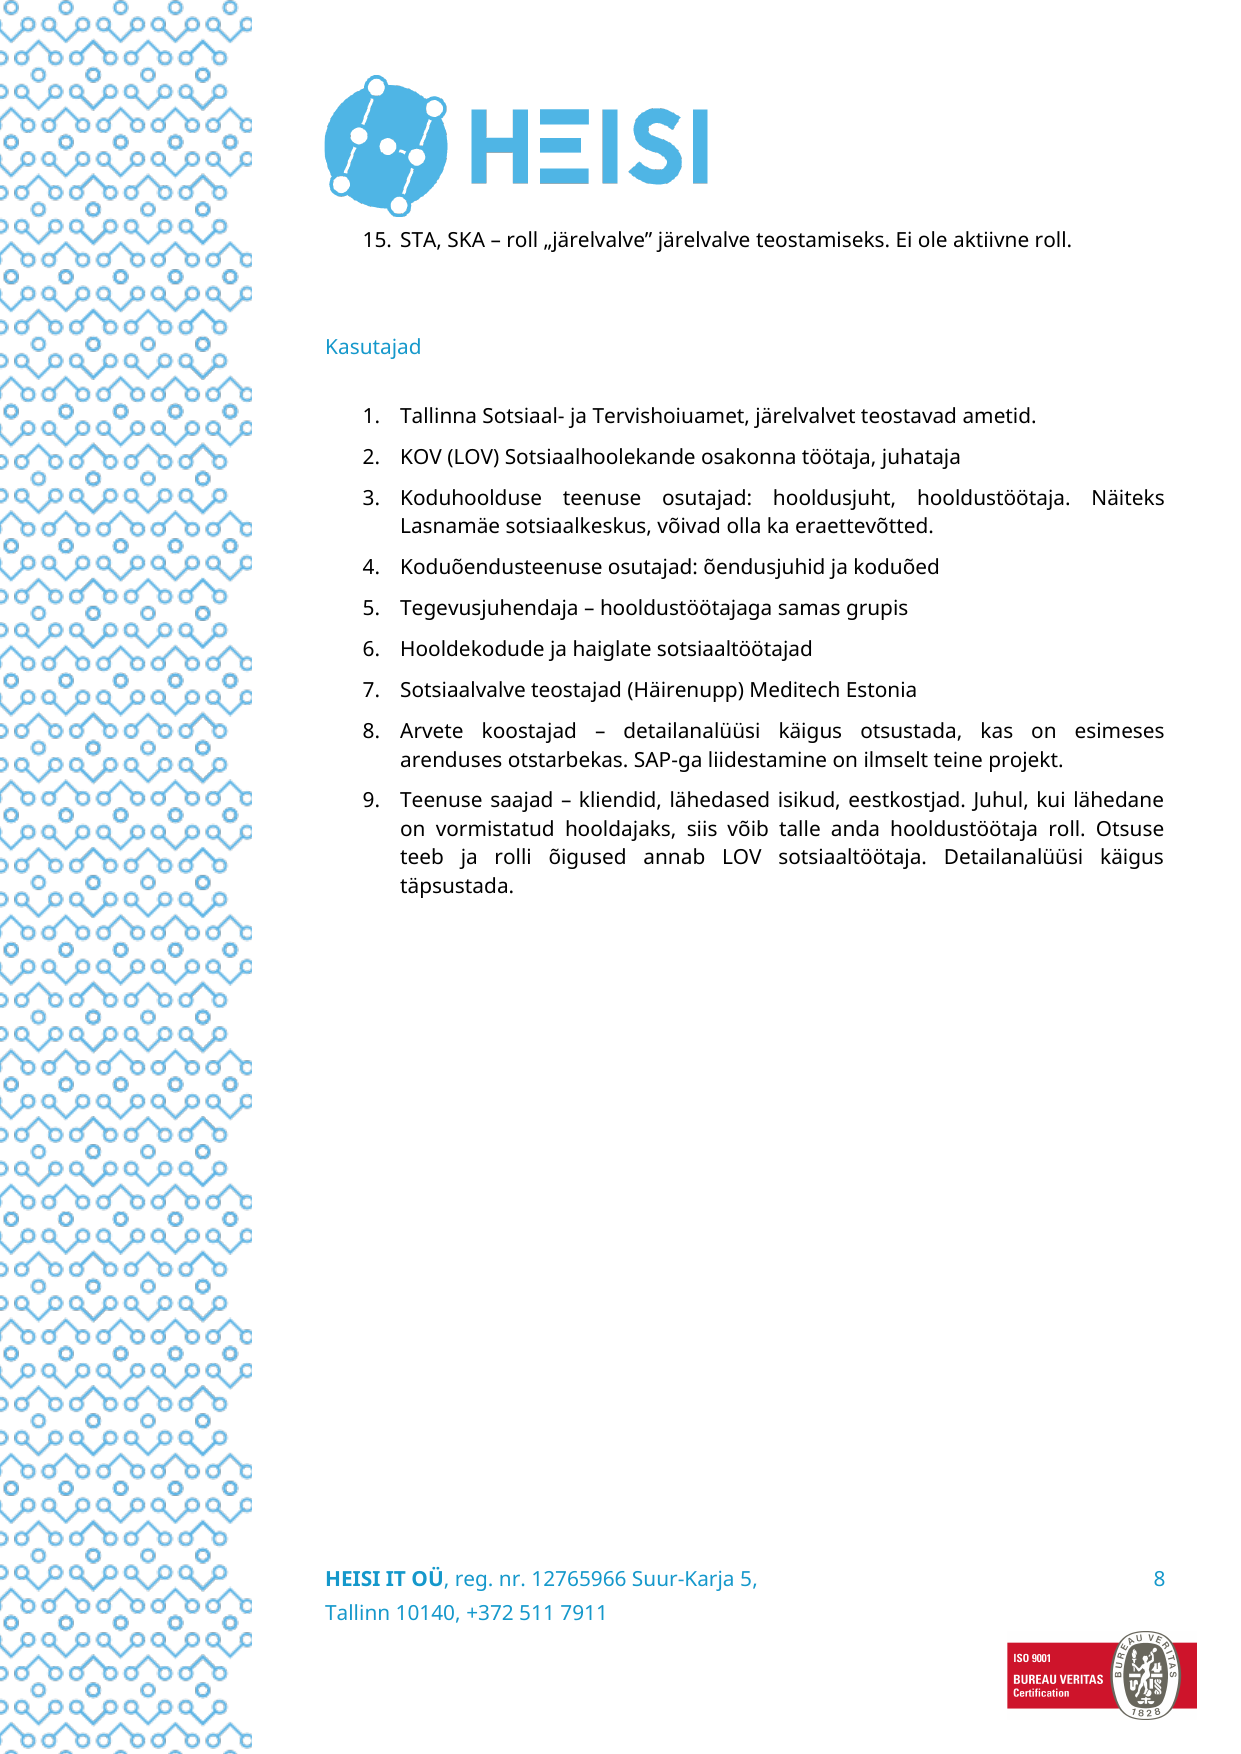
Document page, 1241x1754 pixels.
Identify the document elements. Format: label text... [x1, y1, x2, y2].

list STA, SKA – roll „järelvalve” järelvalve teostamiseks. Ei ole aktiivne roll. [362, 225, 1165, 253]
list Arvete koostajad – detailanalüüsi käigus otsustada, kas on esimeses arenduses otstarbekas. SAP-ga liidestamine on ilmselt teine projekt. [362, 716, 1165, 773]
picture [1007, 1631, 1197, 1720]
list Koduhoolduse teenuse osutajad: hooldusjuht, hooldustöötaja. Näiteks Lasnamäe sotsiaalkeskus, võivad olla ka eraettevõtted. [362, 483, 1165, 540]
list Tegevusjuhendaja – hooldustöötajaga samas grupis [362, 593, 1165, 622]
list Sotsiaalvalve teostajad (Häirenupp) Meditech Estonia [362, 675, 1165, 704]
list Koduõendusteenuse osutajad: õendusjuhid ja koduõed [362, 552, 1165, 581]
picture [324, 75, 708, 217]
list Hooldekodude ja haiglate sotsiaaltöötajad [362, 634, 1165, 663]
list Tallinna Sotsiaal- ja Tervishoiuamet, järelvalvet teostavad ametid. [362, 401, 1165, 430]
list KOV (LOV) Sotsiaalhoolekande osakonna töötaja, juhataja [362, 442, 1165, 471]
list Teenuse saajad – kliendid, lähedased isikud, eestkostjad. Juhul, kui lähedane on vormistatud hooldajaks, siis võib talle anda hooldustöötaja roll. Otsuse teeb ja rolli õigused annab LOV sotsiaaltöötaja. Detailanalüüsi käigus täpsustada. [362, 786, 1165, 899]
subtitle Kasutajad [325, 332, 1165, 360]
